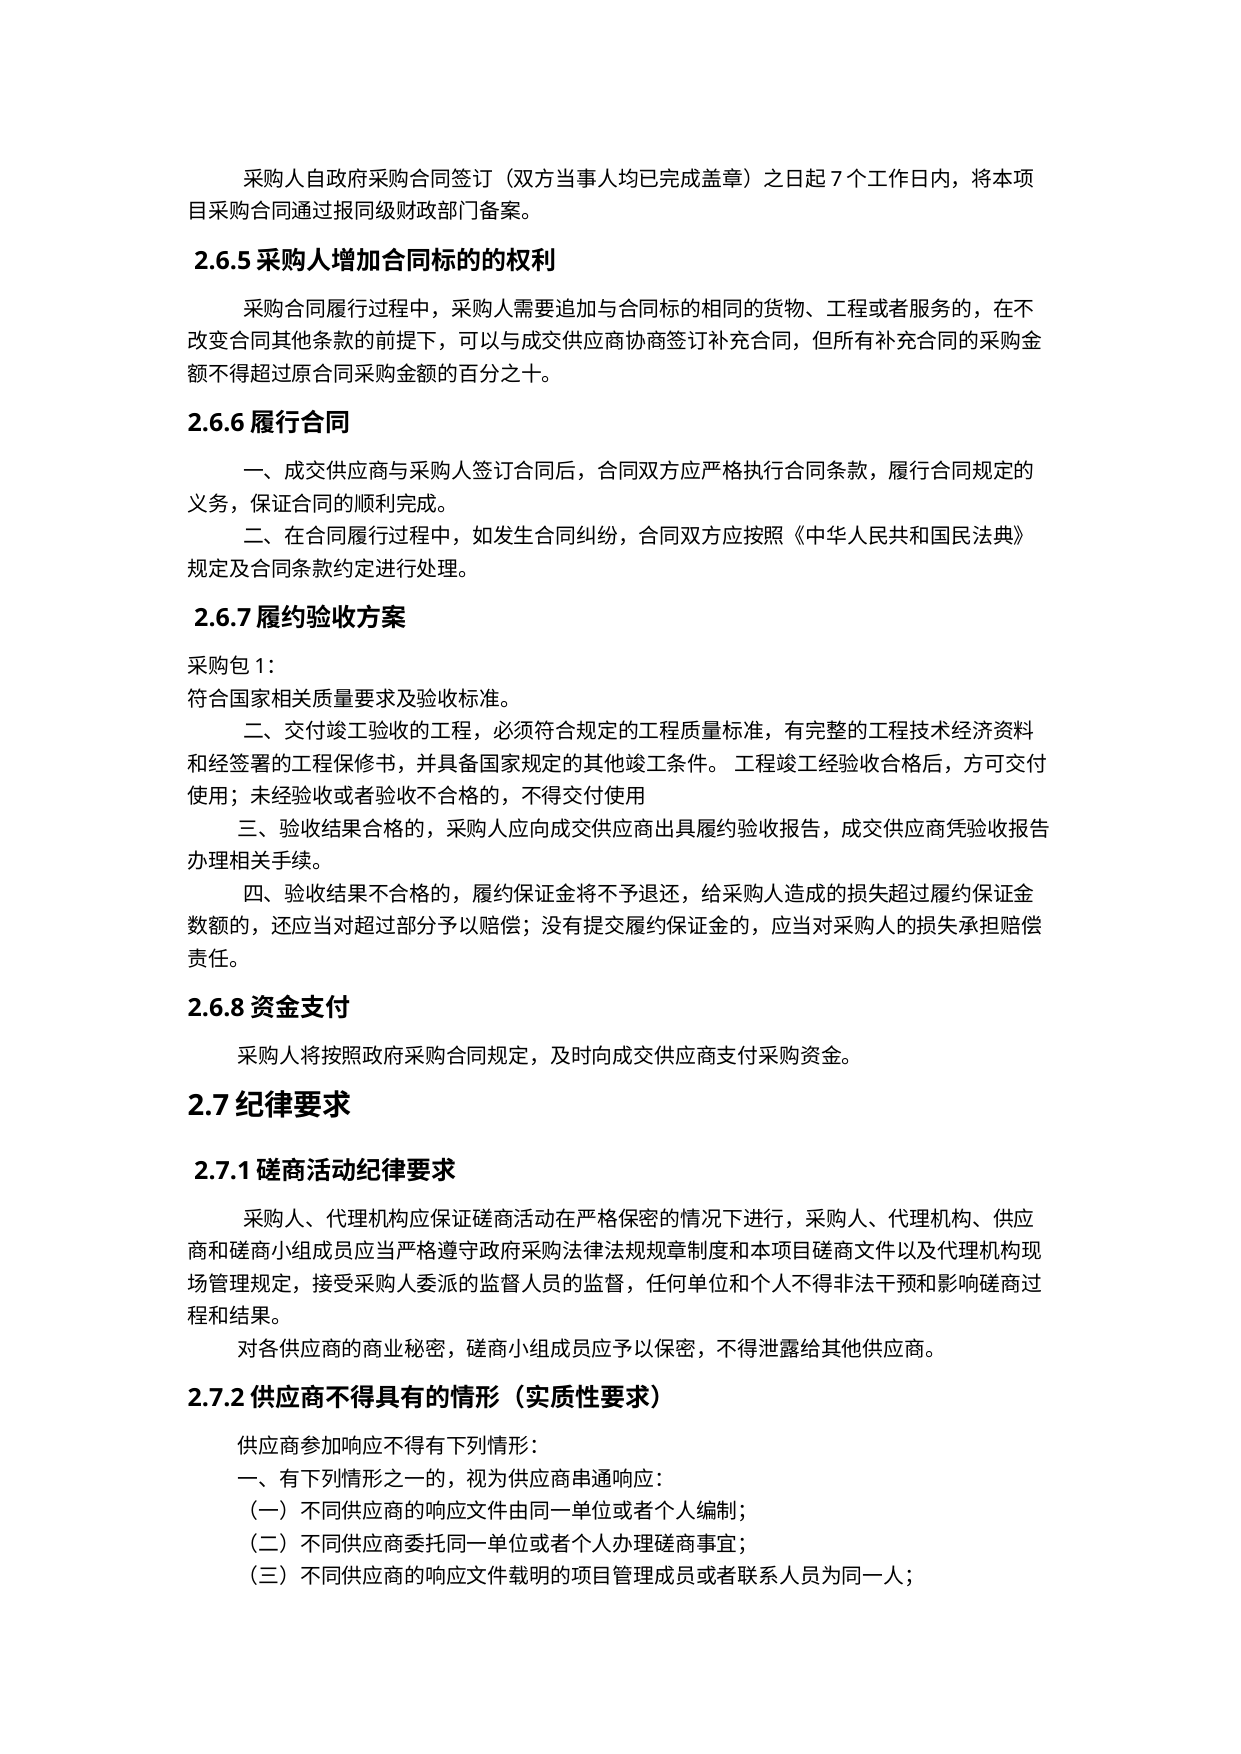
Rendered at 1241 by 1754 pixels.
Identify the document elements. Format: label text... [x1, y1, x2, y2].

text 采购人、代理机构应保证磋商活动在严格保密的情况下进行，采购人、代理机构、供应商和磋商小组成员应当严格遵守政府采购法律法规规章制度和本项目磋商文件以及代理机构现场管理规定，接受采购人委派的监督人员的监督，任何单位和个人不得非法干预和影响磋商过程和结果。 [187, 1202, 1053, 1332]
text 三、验收结果合格的，采购人应向成交供应商出具履约验收报告，成交供应商凭验收报告办理相关手续。 [187, 812, 1053, 877]
text 符合国家相关质量要求及验收标准。 [187, 682, 1053, 714]
text 二、交付竣工验收的工程，必须符合规定的工程质量标准，有完整的工程技术经济资料和经签署的工程保修书，并具备国家规定的其他竣工条件。 工程竣工经验收合格后，方可交付使用；未经验收或者验收不合格的，不得交付使用 [187, 714, 1053, 812]
text 采购人自政府采购合同签订（双方当事人均已完成盖章）之日起7个工作日内，将本项目采购合同通过报同级财政部门备案。 [187, 162, 1053, 227]
text 2.6.6履行合同 [187, 389, 1053, 454]
text （三）不同供应商的响应文件载明的项目管理成员或者联系人员为同一人； [187, 1559, 1053, 1592]
text 2.7.2供应商不得具有的情形（实质性要求） [187, 1364, 1053, 1429]
text 2.6.5采购人增加合同标的的权利 [187, 227, 1053, 292]
text （一）不同供应商的响应文件由同一单位或者个人编制； [187, 1494, 1053, 1527]
text 供应商参加响应不得有下列情形： [187, 1429, 1053, 1462]
text 四、验收结果不合格的，履约保证金将不予退还，给采购人造成的损失超过履约保证金数额的，还应当对超过部分予以赔偿；没有提交履约保证金的，应当对采购人的损失承担赔偿责任。 [187, 877, 1053, 974]
text 2.6.7履约验收方案 [187, 584, 1053, 649]
text 采购人将按照政府采购合同规定，及时向成交供应商支付采购资金。 [187, 1039, 1053, 1072]
text 一、有下列情形之一的，视为供应商串通响应： [187, 1462, 1053, 1494]
text 一、成交供应商与采购人签订合同后，合同双方应严格执行合同条款，履行合同规定的义务，保证合同的顺利完成。 [187, 454, 1053, 519]
text 2.7纪律要求 [187, 1072, 1053, 1137]
text （二）不同供应商委托同一单位或者个人办理磋商事宜； [187, 1527, 1053, 1559]
text 二、在合同履行过程中，如发生合同纠纷，合同双方应按照《中华人民共和国民法典》规定及合同条款约定进行处理。 [187, 519, 1053, 584]
text 2.6.8资金支付 [187, 974, 1053, 1039]
text 采购合同履行过程中，采购人需要追加与合同标的相同的货物、工程或者服务的，在不改变合同其他条款的前提下，可以与成交供应商协商签订补充合同，但所有补充合同的采购金额不得超过原合同采购金额的百分之十。 [187, 292, 1053, 389]
text 2.7.1磋商活动纪律要求 [187, 1137, 1053, 1202]
text 采购包1： [187, 649, 1053, 682]
text 对各供应商的商业秘密，磋商小组成员应予以保密，不得泄露给其他供应商。 [187, 1332, 1053, 1364]
